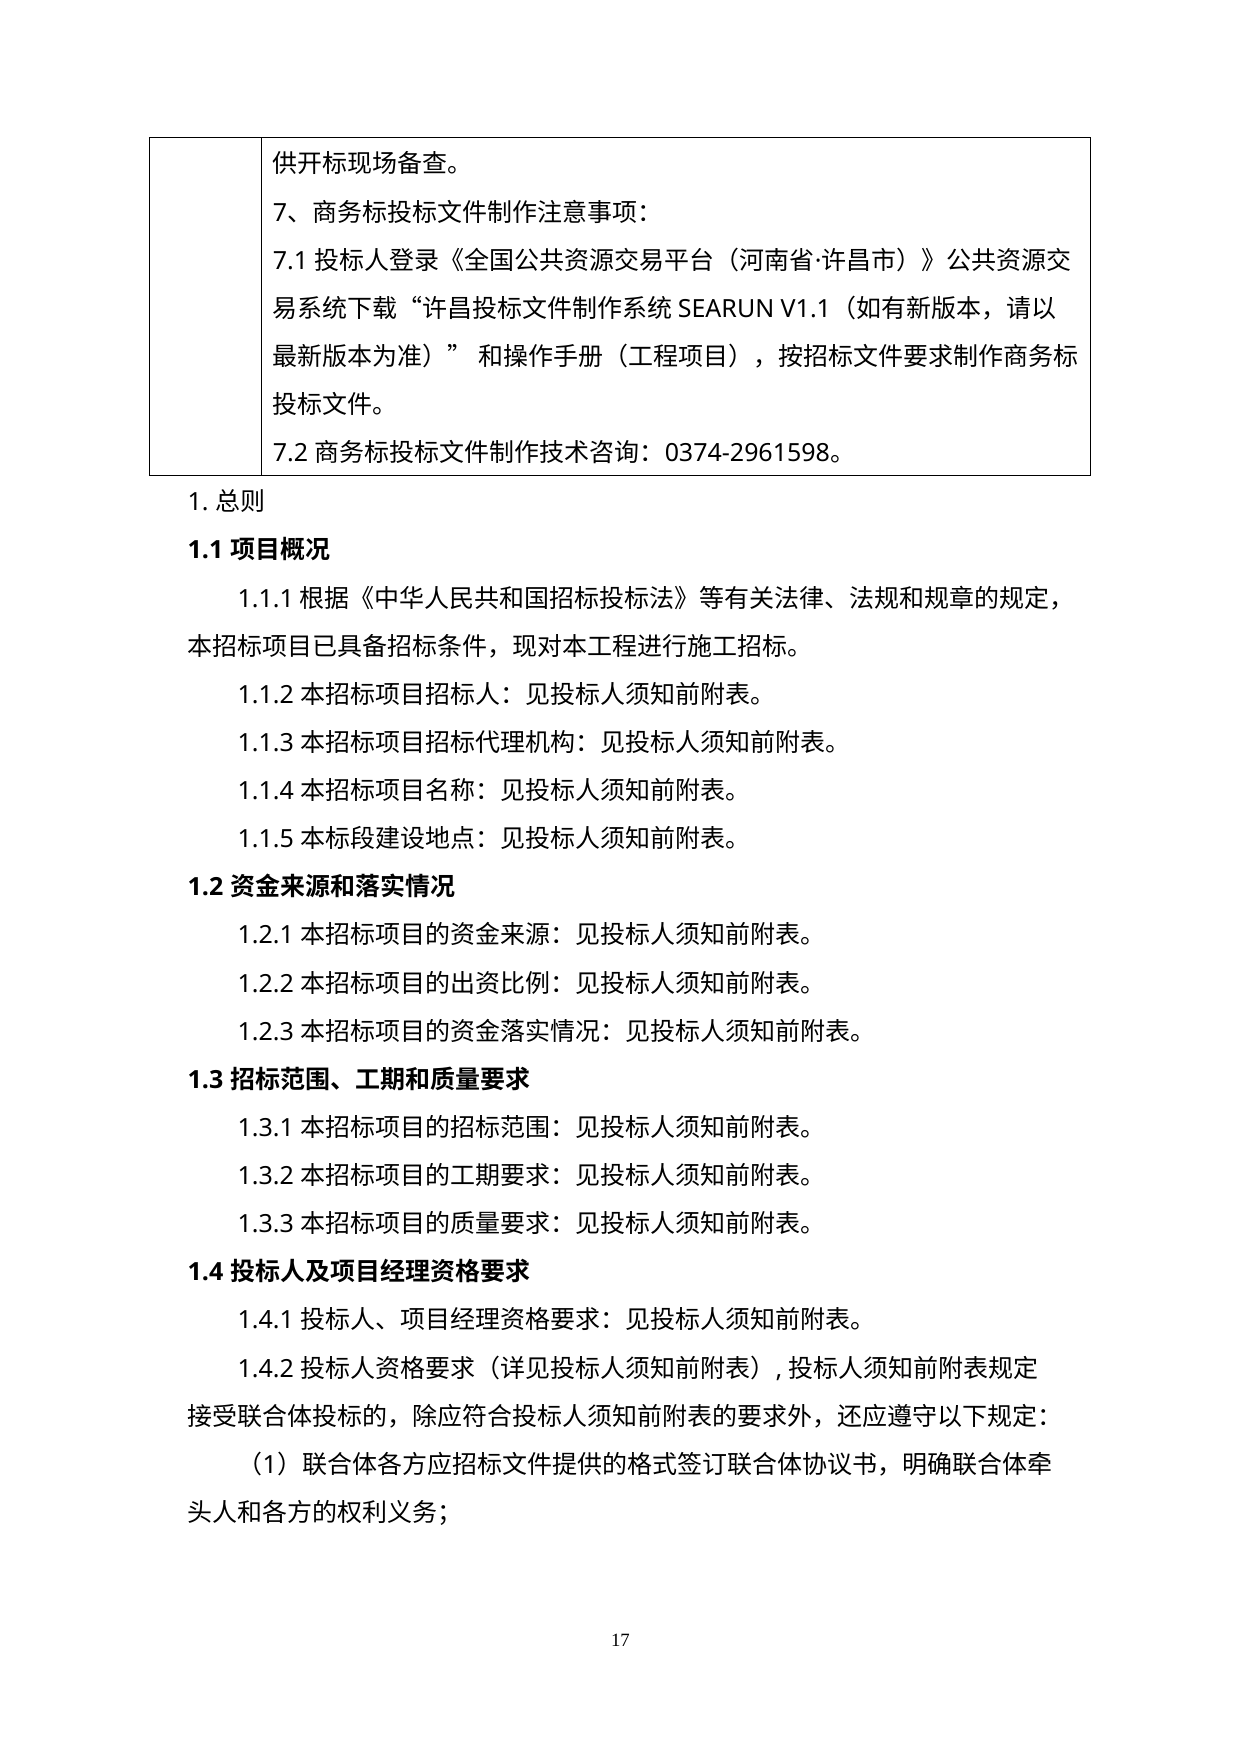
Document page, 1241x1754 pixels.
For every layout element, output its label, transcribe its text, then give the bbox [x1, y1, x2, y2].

text （1）联合体各方应招标文件提供的格式签订联合体协议书，明确联合体牵头人和各方的权利义务； [187, 1438, 1053, 1535]
text 1.3.3 本招标项目的质量要求：见投标人须知前附表。 [187, 1198, 1053, 1246]
table_cell [150, 138, 261, 475]
text 1.4 投标人及项目经理资格要求 [187, 1246, 1053, 1294]
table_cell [262, 138, 1090, 475]
text 1.1 项目概况 [187, 524, 1053, 572]
text 1.2 资金来源和落实情况 [187, 861, 1053, 909]
text 1.1.2 本招标项目招标人：见投标人须知前附表。 [187, 668, 1053, 717]
text 1.1.3 本招标项目招标代理机构：见投标人须知前附表。 [187, 717, 1053, 765]
text 1.2.3 本招标项目的资金落实情况：见投标人须知前附表。 [187, 1005, 1053, 1053]
text 1.1.4 本招标项目名称：见投标人须知前附表。 [187, 765, 1053, 813]
text 1.3.2 本招标项目的工期要求：见投标人须知前附表。 [187, 1150, 1053, 1198]
text 1.2.1 本招标项目的资金来源：见投标人须知前附表。 [187, 909, 1053, 957]
text 1.1.5 本标段建设地点：见投标人须知前附表。 [187, 813, 1053, 861]
text 1.4.2 投标人资格要求（详见投标人须知前附表）, 投标人须知前附表规定接受联合体投标的，除应符合投标人须知前附表的要求外，还应遵守以下规定： [187, 1342, 1053, 1438]
text 1.2.2 本招标项目的出资比例：见投标人须知前附表。 [187, 957, 1053, 1005]
text 1.4.1 投标人、项目经理资格要求：见投标人须知前附表。 [187, 1294, 1053, 1342]
text 1. 总则 [187, 476, 1053, 524]
text 1.3.1 本招标项目的招标范围：见投标人须知前附表。 [187, 1102, 1053, 1150]
text 1.3 招标范围、工期和质量要求 [187, 1053, 1053, 1102]
text 1.1.1根据《中华人民共和国招标投标法》等有关法律、法规和规章的规定，本招标项目已具备招标条件，现对本工程进行施工招标。 [187, 572, 1053, 668]
